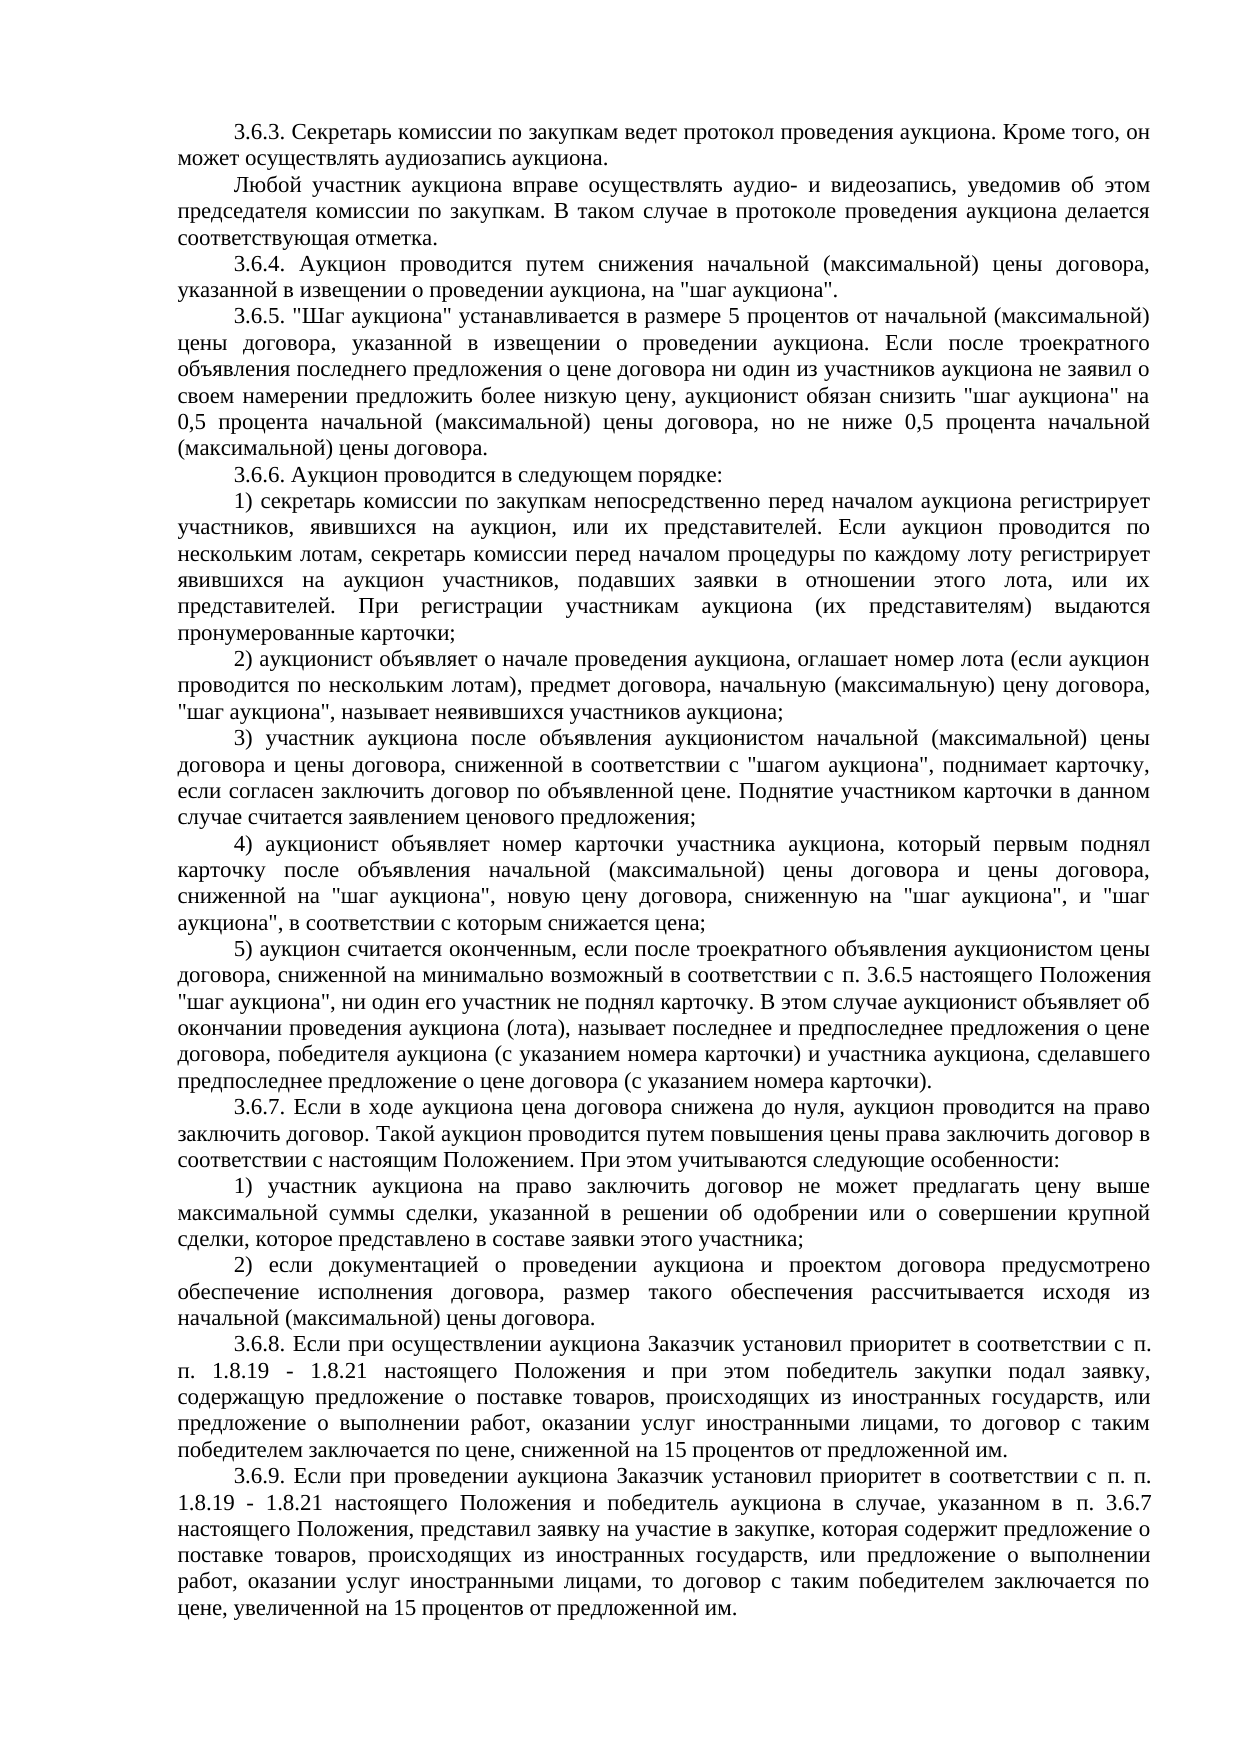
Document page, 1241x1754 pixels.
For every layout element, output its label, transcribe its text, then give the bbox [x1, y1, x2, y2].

text 3.6.8. Если при осуществлении аукциона Заказчик установил приоритет в соответствии с п. п. 1.8.19 - 1.8.21 настоящего Положения и при этом победитель закупки подал заявку, содержащую предложение о поставке товаров, происходящих из иностранных государств, или предложение о выполнении работ, оказании услуг иностранными лицами, то договор с таким победителем заключается по цене, сниженной на 15 процентов от предложенной им. [177, 1330, 1152, 1462]
text 2) если документацией о проведении аукциона и проектом договора предусмотрено обеспечение исполнения договора, размер такого обеспечения рассчитывается исходя из начальной (максимальной) цены договора. [177, 1251, 1152, 1330]
text 3.6.5. "Шаг аукциона" устанавливается в размере 5 процентов от начальной (максимальной) цены договора, указанной в извещении о проведении аукциона. Если после троекратного объявления последнего предложения о цене договора ни один из участников аукциона не заявил о своем намерении предложить более низкую цену, аукционист обязан снизить "шаг аукциона" на 0,5 процента начальной (максимальной) цены договора, но не ниже 0,5 процента начальной (максимальной) цены договора. [177, 303, 1152, 461]
text 3.6.6. Аукцион проводится в следующем порядке: [177, 461, 1152, 487]
text 3.6.4. Аукцион проводится путем снижения начальной (максимальной) цены договора, указанной в извещении о проведении аукциона, на "шаг аукциона". [177, 250, 1152, 303]
text 1) секретарь комиссии по закупкам непосредственно перед началом аукциона регистрирует участников, явившихся на аукцион, или их представителей. Если аукцион проводится по нескольким лотам, секретарь комиссии перед началом процедуры по каждому лоту регистрирует явившихся на аукцион участников, подавших заявки в отношении этого лота, или их представителей. При регистрации участникам аукциона (их представителям) выдаются пронумерованные карточки; [177, 487, 1152, 645]
text 3.6.3. Секретарь комиссии по закупкам ведет протокол проведения аукциона. Кроме того, он может осуществлять аудиозапись аукциона. [177, 118, 1152, 171]
text 3.6.9. Если при проведении аукциона Заказчик установил приоритет в соответствии с п. п. 1.8.19 - 1.8.21 настоящего Положения и победитель аукциона в случае, указанном в п. 3.6.7 настоящего Положения, представил заявку на участие в закупке, которая содержит предложение о поставке товаров, происходящих из иностранных государств, или предложение о выполнении работ, оказании услуг иностранными лицами, то договор с таким победителем заключается по цене, увеличенной на 15 процентов от предложенной им. [177, 1462, 1152, 1620]
text 1) участник аукциона на право заключить договор не может предлагать цену выше максимальной суммы сделки, указанной в решении об одобрении или о совершении крупной сделки, которое представлено в составе заявки этого участника; [177, 1172, 1152, 1251]
text Любой участник аукциона вправе осуществлять аудио- и видеозапись, уведомив об этом председателя комиссии по закупкам. В таком случае в протоколе проведения аукциона делается соответствующая отметка. [177, 171, 1152, 250]
text 3) участник аукциона после объявления аукционистом начальной (максимальной) цены договора и цены договора, сниженной в соответствии с "шагом аукциона", поднимает карточку, если согласен заключить договор по объявленной цене. Поднятие участником карточки в данном случае считается заявлением ценового предложения; [177, 724, 1152, 830]
text 4) аукционист объявляет номер карточки участника аукциона, который первым поднял карточку после объявления начальной (максимальной) цены договора и цены договора, сниженной на "шаг аукциона", новую цену договора, сниженную на "шаг аукциона", и "шаг аукциона", в соответствии с которым снижается цена; [177, 830, 1152, 935]
text 3.6.7. Если в ходе аукциона цена договора снижена до нуля, аукцион проводится на право заключить договор. Такой аукцион проводится путем повышения цены права заключить договор в соответствии с настоящим Положением. При этом учитываются следующие особенности: [177, 1093, 1152, 1172]
text 2) аукционист объявляет о начале проведения аукциона, оглашает номер лота (если аукцион проводится по нескольким лотам), предмет договора, начальную (максимальную) цену договора, "шаг аукциона", называет неявившихся участников аукциона; [177, 645, 1152, 724]
text 5) аукцион считается оконченным, если после троекратного объявления аукционистом цены договора, сниженной на минимально возможный в соответствии с п. 3.6.5 настоящего Положения "шаг аукциона", ни один его участник не поднял карточку. В этом случае аукционист объявляет об окончании проведения аукциона (лота), называет последнее и предпоследнее предложения о цене договора, победителя аукциона (с указанием номера карточки) и участника аукциона, сделавшего предпоследнее предложение о цене договора (с указанием номера карточки). [177, 935, 1152, 1093]
